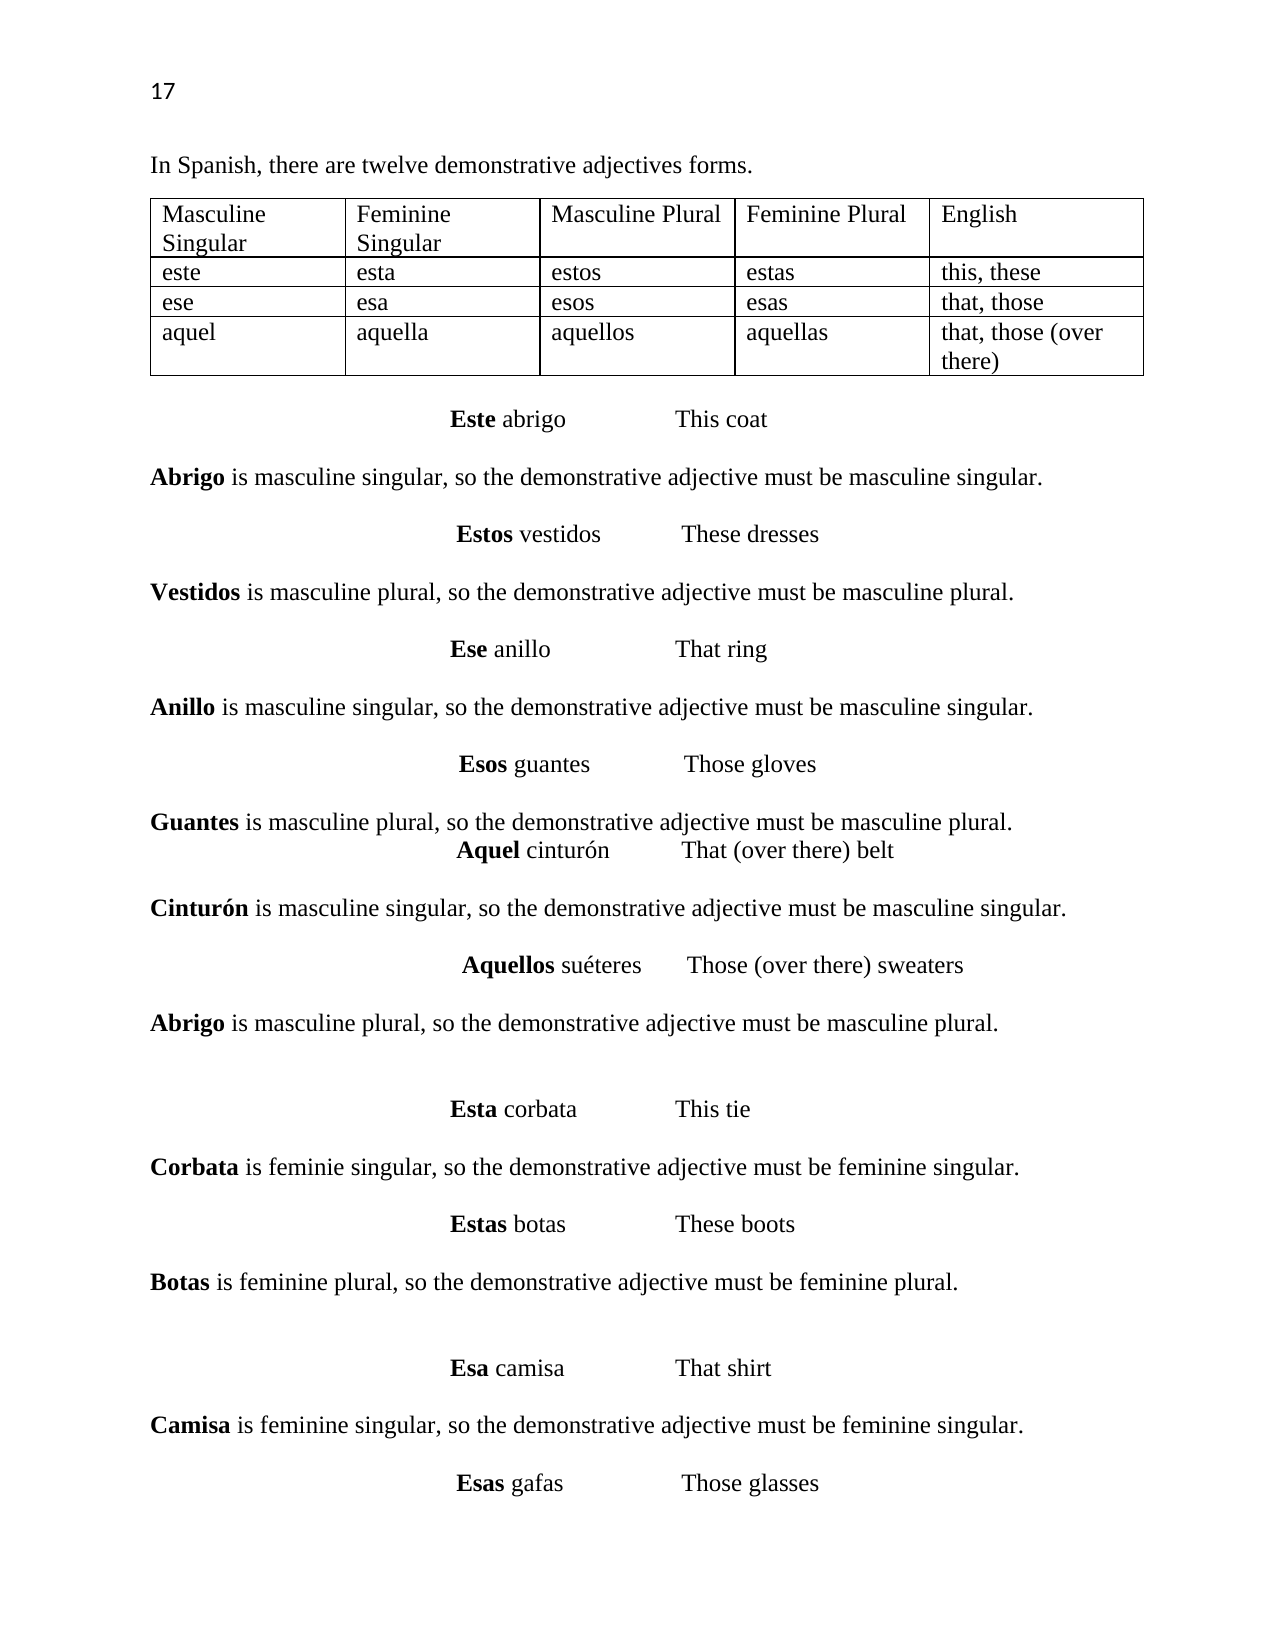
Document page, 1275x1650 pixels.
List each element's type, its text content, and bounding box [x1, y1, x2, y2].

table_cell este [151, 258, 345, 286]
table_cell esta [346, 258, 539, 286]
text Estas botas These boots [375, 1209, 1125, 1238]
table_cell estas [736, 258, 929, 286]
table_header Feminine Singular [346, 199, 539, 256]
text Abrigo is masculine singular, so the demonstrative adjective must be masculine singular. [150, 462, 1125, 491]
text Aquellos suéteres Those (over there) sweaters [225, 951, 1125, 979]
text Estos vestidos These dresses [150, 519, 1125, 548]
text Botas is feminine plural, so the demonstrative adjective must be feminine plural. [150, 1267, 1125, 1296]
text Abrigo is masculine plural, so the demonstrative adjective must be masculine plural. [150, 1008, 1125, 1037]
table_header Feminine Plural [736, 199, 929, 256]
table_header English [930, 199, 1143, 256]
table_cell aquellos [541, 317, 734, 374]
table_cell aquella [346, 317, 539, 374]
table_cell ese [151, 287, 345, 316]
table_cell this, these [930, 258, 1143, 286]
text Anillo is masculine singular, so the demonstrative adjective must be masculine singular. [150, 692, 1125, 721]
table_cell aquellas [736, 317, 929, 374]
text Esta corbata This tie [450, 1094, 1125, 1123]
text Corbata is feminie singular, so the demonstrative adjective must be feminine singular. [150, 1152, 1125, 1181]
text Esas gafas Those glasses [150, 1468, 1125, 1497]
text Vestidos is masculine plural, so the demonstrative adjective must be masculine plural. [150, 577, 1125, 606]
table_cell estos [541, 258, 734, 286]
table_cell esa [346, 287, 539, 316]
table_cell esos [541, 287, 734, 316]
table_cell that, those [930, 287, 1143, 316]
text Guantes is masculine plural, so the demonstrative adjective must be masculine plural. [150, 807, 1125, 836]
text In Spanish, there are twelve demonstrative adjectives forms. [150, 150, 1125, 179]
text Esa camisa That shirt [375, 1353, 1125, 1382]
text Camisa is feminine singular, so the demonstrative adjective must be feminine singular. [150, 1411, 1125, 1439]
text Esos guantes Those gloves [150, 749, 1125, 778]
table_header Masculine Singular [151, 199, 345, 256]
text Ese anillo That ring [375, 634, 1125, 663]
table_header Masculine Plural [541, 199, 734, 256]
table_cell aquel [151, 317, 345, 374]
text Aquel cinturón That (over there) belt [150, 836, 1125, 864]
table_cell esas [736, 287, 929, 316]
text Cinturón is masculine singular, so the demonstrative adjective must be masculine singular. [150, 893, 1125, 922]
text Este abrigo This coat [375, 404, 1125, 433]
table_cell that, those (over there) [930, 317, 1143, 374]
